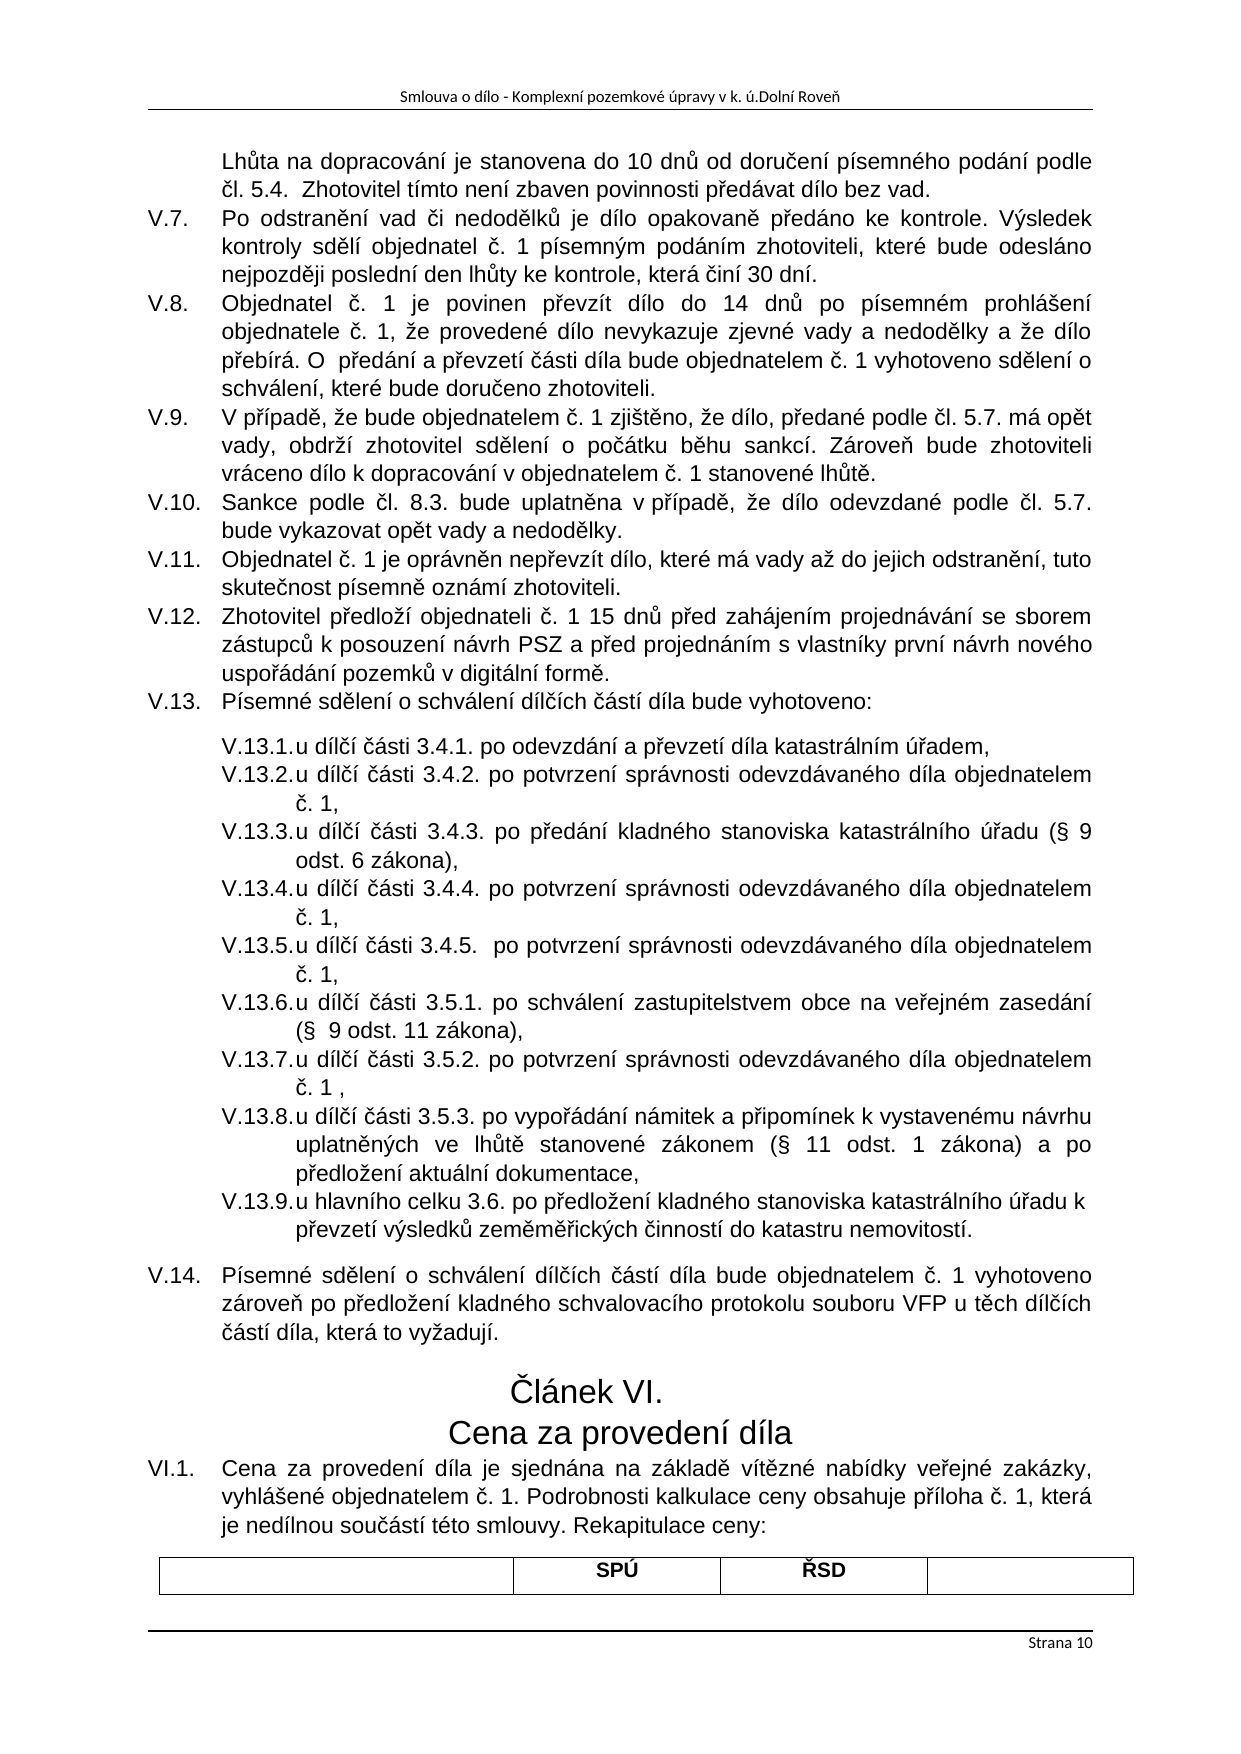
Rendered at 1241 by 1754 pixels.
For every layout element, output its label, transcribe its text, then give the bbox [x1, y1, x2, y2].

list Cena za provedení díla je sjednána na základě vítězné nabídky veřejné zakázky, vyhlášené objednatelem č. 1. Podrobnosti kalkulace ceny obsahuje příloha č. 1, která je nedílnou součástí této smlouvy. Rekapitulace ceny: [148, 1455, 1093, 1538]
subtitle Cena za provedení díla [148, 1372, 1093, 1452]
text u dílčí části 3.4.1. po odevzdání a převzetí díla katastrálním úřadem, [221, 733, 1093, 759]
table_header [160, 1558, 513, 1593]
list Objednatel č. 1 je povinen převzít dílo do 14 dnů po písemném prohlášení objednatele č. 1, že provedené dílo nevykazuje zjevné vady a nedodělky a že dílo přebírá. O předání a převzetí části díla bude objednatelem č. 1 vyhotoveno sdělení o schválení, které bude doručeno zhotoviteli. [148, 290, 1093, 401]
table_header SPÚ [514, 1558, 720, 1593]
text u dílčí části 3.4.3. po předání kladného stanoviska katastrálního úřadu (§ 9 odst. 6 zákona), [221, 818, 1093, 873]
text u hlavního celku 3.6. po předložení kladného stanoviska katastrálního úřadu k převzetí výsledků zeměměřických činností do katastru nemovitostí. [221, 1188, 1093, 1243]
text u dílčí části 3.5.2. po potvrzení správnosti odevzdávaného díla objednatelem č. 1 , [221, 1046, 1093, 1101]
table_header [928, 1558, 1133, 1593]
list Písemné sdělení o schválení dílčích částí díla bude vyhotoveno: [148, 688, 1093, 714]
text u dílčí části 3.5.3. po vypořádání námitek a připomínek k vystavenému návrhu uplatněných ve lhůtě stanovené zákonem (§ 11 odst. 1 zákona) a po předložení aktuální dokumentace, [221, 1103, 1093, 1186]
text u dílčí části 3.4.5. po potvrzení správnosti odevzdávaného díla objednatelem č. 1, [221, 932, 1093, 987]
list Po odstranění vad či nedodělků je dílo opakovaně předáno ke kontrole. Výsledek kontroly sdělí objednatel č. 1 písemným podáním zhotoviteli, které bude odesláno nejpozději poslední den lhůty ke kontrole, která činí 30 dní. [148, 204, 1093, 288]
list Zhotovitel předloží objednateli č. 1 15 dnů před zahájením projednávání se sborem zástupců k posouzení návrh PSZ a před projednáním s vlastníky první návrh nového uspořádání pozemků v digitální formě. [148, 603, 1093, 686]
list Písemné sdělení o schválení dílčích částí díla bude objednatelem č. 1 vyhotoveno zároveň po předložení kladného schvalovacího protokolu souboru VFP u těch dílčích částí díla, která to vyžadují. [148, 1262, 1093, 1345]
text u dílčí části 3.4.4. po potvrzení správnosti odevzdávaného díla objednatelem č. 1, [221, 875, 1093, 930]
table_header ŘSD [721, 1558, 927, 1593]
list V případě, že bude objednatelem č. 1 zjištěno, že dílo, předané podle čl. 5.7. má opět vady, obdrží zhotovitel sdělení o počátku běhu sankcí. Zároveň bude zhotoviteli vráceno dílo k dopracování v objednatelem č. 1 stanovené lhůtě. [148, 403, 1093, 487]
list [148, 148, 1093, 202]
text u dílčí části 3.5.1. po schválení zastupitelstvem obce na veřejném zasedání (§ 9 odst. 11 zákona), [221, 989, 1093, 1044]
list Objednatel č. 1 je oprávněn nepřevzít dílo, které má vady až do jejich odstranění, tuto skutečnost písemně oznámí zhotoviteli. [148, 546, 1093, 601]
list Sankce podle čl. 8.3. bude uplatněna v případě, že dílo odevzdané podle čl. 5.7. bude vykazovat opět vady a nedodělky. [148, 489, 1093, 544]
text u dílčí části 3.4.2. po potvrzení správnosti odevzdávaného díla objednatelem č. 1, [221, 761, 1093, 816]
